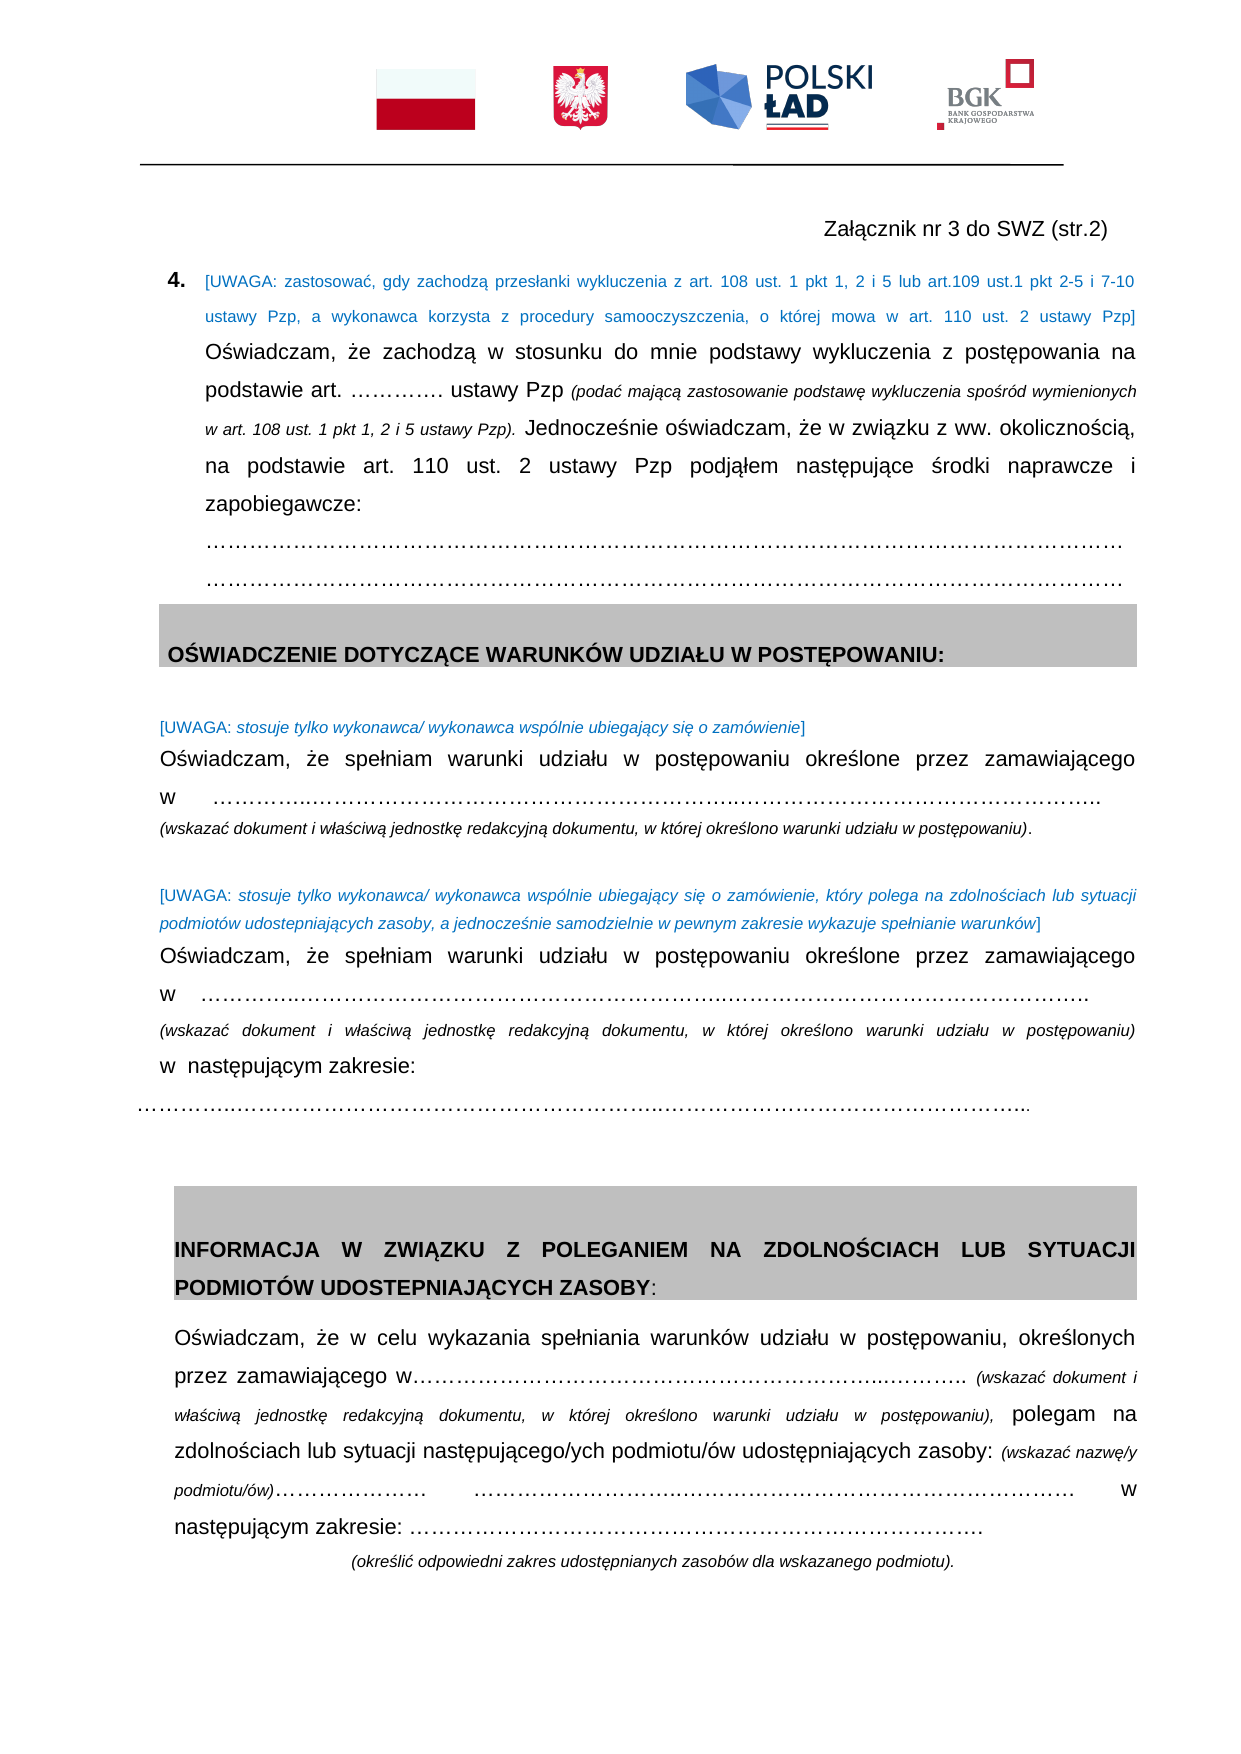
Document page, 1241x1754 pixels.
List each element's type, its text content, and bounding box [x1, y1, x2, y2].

text Oświadczam, że spełniam warunki udziału w postępowaniu określone przez zamawiającego w …………..…………………………………………………..………………………………………….. (wskazać dokument i właściwą jednostkę redakcyjną dokumentu, w której określono warunki udziału w postępowaniu) w następującym zakresie: [159, 943, 1137, 1078]
list [UWAGA: zastosować, gdy zachodzą przesłanki wykluczenia z art. 108 ust. 1 pkt 1, 2 i 5 lub art.109 ust.1 pkt 2-5 i 7-10 ustawy Pzp, a wykonawca korzysta z procedury samooczyszczenia, o której mowa w art. 110 ust. 2 ustawy Pzp] Oświadczam, że zachodzą w stosunku do mnie podstawy wykluczenia z postępowania na podstawie art. …………. ustawy Pzp (podać mającą zastosowanie podstawę wykluczenia spośród wymienionych w art. 108 ust. 1 pkt 1, 2 i 5 ustawy Pzp). Jednocześnie oświadczam, że w związku z ww. okolicznością, na podstawie art. 110 ust. 2 ustawy Pzp podjąłem następujące środki naprawcze i zapobiegawcze: ……………………………………………………………………………………………………………………………………………………………………………………………………………………………… [167, 267, 1137, 591]
text [UWAGA: stosuje tylko wykonawca/ wykonawca wspólnie ubiegający się o zamówienie, który polega na zdolnościach lub sytuacji podmiotów udostepniających zasoby, a jednocześnie samodzielnie w pewnym zakresie wykazuje spełnianie warunków] [159, 885, 1137, 933]
text (określić odpowiedni zakres udostępnianych zasobów dla wskazanego podmiotu). [277, 1552, 1137, 1571]
text Załącznik nr 3 do SWZ (str.2) [130, 216, 1137, 241]
picture [376, 69, 476, 130]
picture [686, 64, 872, 130]
text Oświadczam, że w celu wykazania spełniania warunków udziału w postępowaniu, określonych przez zamawiającego w………………………………………………………...……….. (wskazać dokument i właściwą jednostkę redakcyjną dokumentu, w której określono warunki udziału w postępowaniu), polegam na zdolnościach lub sytuacji następującego/ych podmiotu/ów udostępniających zasoby: (wskazać nazwę/y podmiotu/ów)………………… ………………………..……………………………………………… w następującym zakresie: ……………………………………………………………………. [174, 1325, 1137, 1539]
text …………..…………………………………………………..…………………………………………... [130, 1091, 1137, 1116]
text Oświadczam, że spełniam warunki udziału w postępowaniu określone przez zamawiającego w …………..…………………………………………………..………………………………………….. (wskazać dokument i właściwą jednostkę redakcyjną dokumentu, w której określono warunki udziału w postępowaniu). [159, 746, 1137, 838]
text INFORMACJA W ZWIĄZKU Z POLEGANIEM NA ZDOLNOŚCIACH LUB SYTUACJI PODMIOTÓW UDOSTEPNIAJĄCYCH ZASOBY: [174, 1237, 1137, 1300]
picture [553, 66, 608, 130]
text OŚWIADCZENIE DOTYCZĄCE WARUNKÓW UDZIAŁU W POSTĘPOWANIU: [159, 642, 1137, 667]
text [UWAGA: stosuje tylko wykonawca/ wykonawca wspólnie ubiegający się o zamówienie] [130, 717, 1137, 737]
picture [937, 59, 1034, 130]
